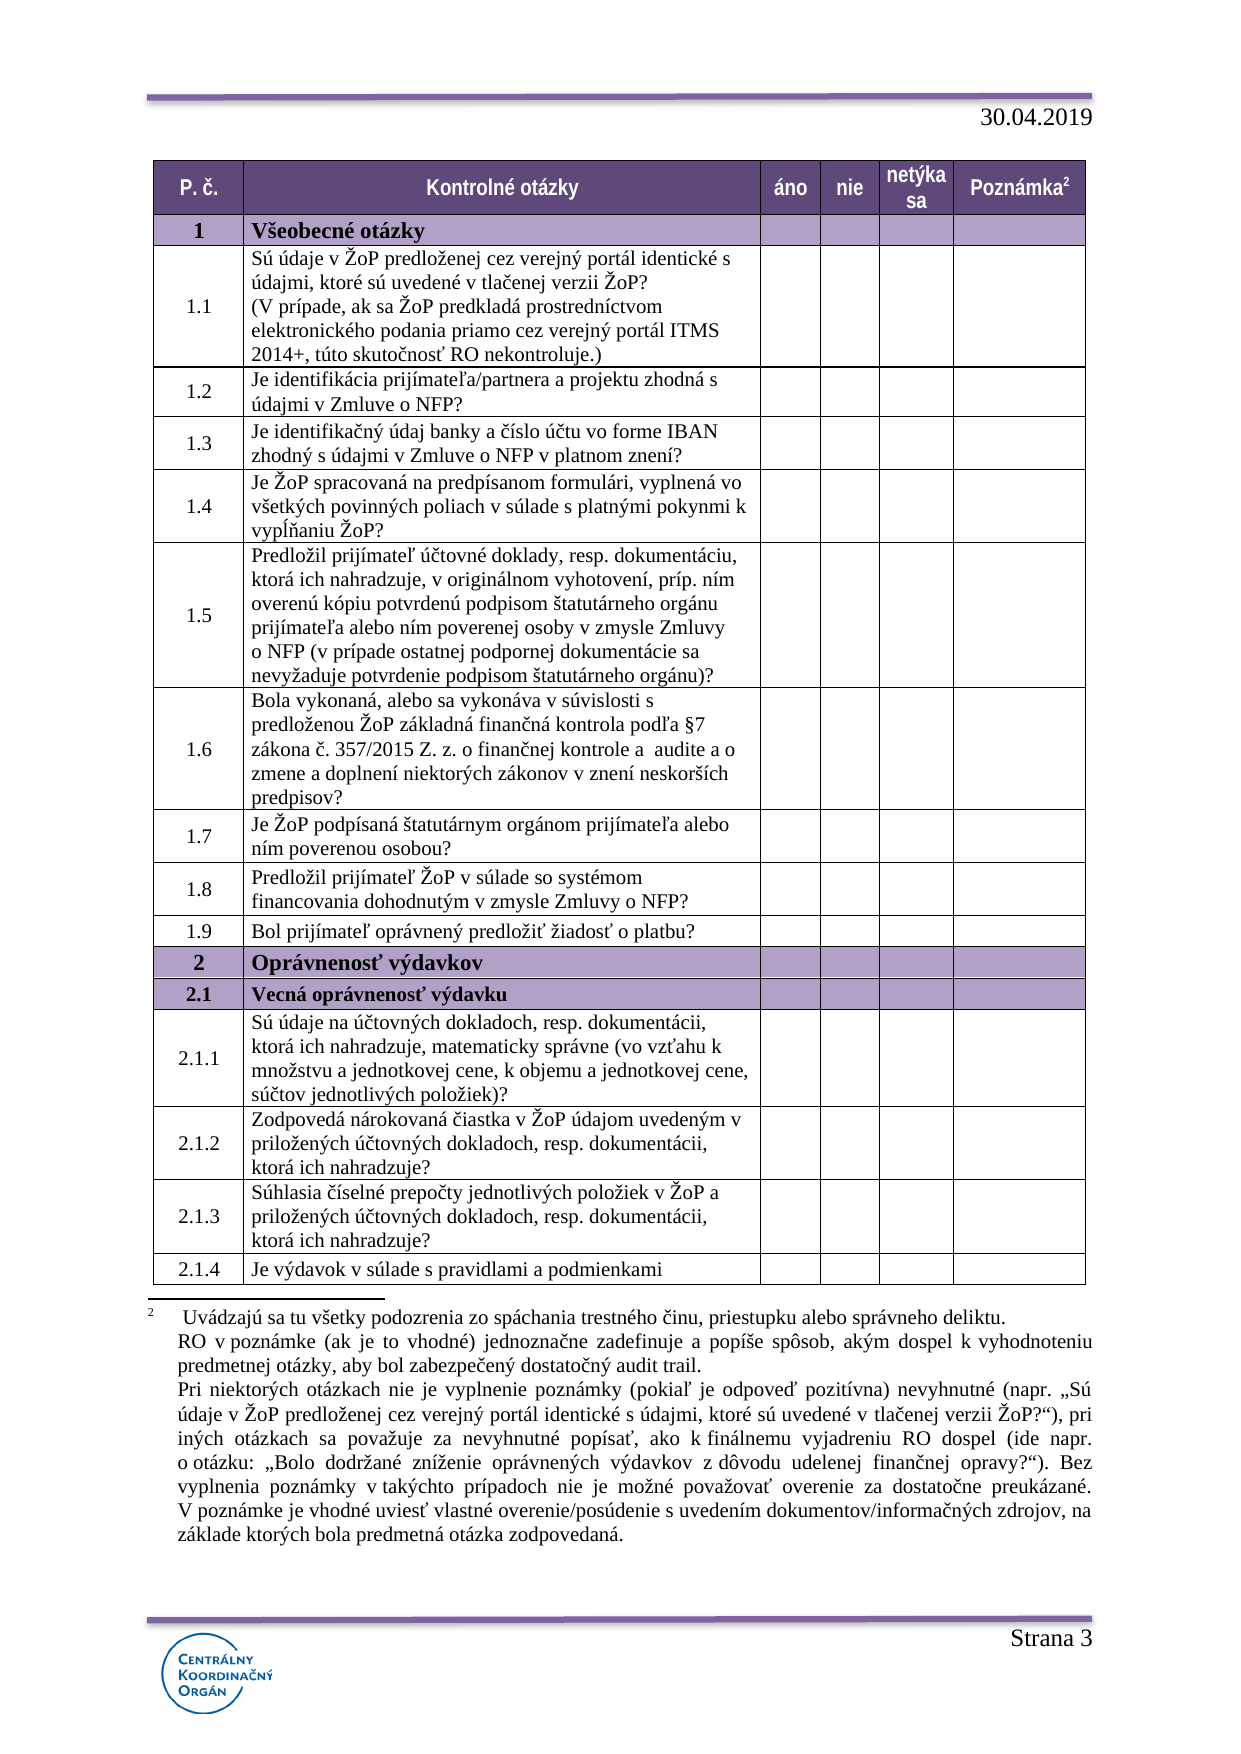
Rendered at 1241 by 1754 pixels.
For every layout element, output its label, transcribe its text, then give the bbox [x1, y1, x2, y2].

table_cell [954, 916, 1085, 946]
table_cell [880, 215, 953, 245]
table_cell [954, 1107, 1085, 1179]
table_cell [821, 543, 879, 687]
table_cell [761, 1107, 820, 1179]
table_cell [761, 543, 820, 687]
table_cell [954, 417, 1085, 469]
table_cell [880, 863, 953, 915]
table_cell [821, 979, 879, 1009]
table_cell [954, 810, 1085, 862]
table_cell 2.1.3 [154, 1180, 243, 1252]
table_cell [954, 215, 1085, 245]
table_cell [954, 1254, 1085, 1284]
table_cell [880, 1107, 953, 1179]
table_cell [880, 1254, 953, 1284]
table_cell [761, 863, 820, 915]
table_cell 1.3 [154, 417, 243, 469]
table_cell [761, 368, 820, 416]
table_cell [821, 470, 879, 542]
table_cell [821, 368, 879, 416]
table_cell [880, 470, 953, 542]
table_cell [880, 368, 953, 416]
table_cell Vecná oprávnenosť výdavku [244, 979, 760, 1009]
table_cell 1.1 [154, 246, 243, 366]
table_cell 1.4 [154, 470, 243, 542]
table_cell Predložil prijímateľ ŽoP v súlade so systémom financovania dohodnutým v zmysle Zmluvy o NFP? [244, 863, 760, 915]
table_cell Je ŽoP podpísaná štatutárnym orgánom prijímateľa alebo ním poverenou osobou? [244, 810, 760, 862]
table_cell [761, 688, 820, 809]
table_cell [954, 1010, 1085, 1106]
table_cell [954, 979, 1085, 1009]
table_cell Je ŽoP spracovaná na predpísanom formulári, vyplnená vo všetkých povinných poliach v súlade s platnými pokynmi k vypĺňaniu ŽoP? [244, 470, 760, 542]
table_cell [821, 810, 879, 862]
table_cell Kontrolné otázky [244, 161, 760, 214]
table_cell 1.8 [154, 863, 243, 915]
table_cell [761, 215, 820, 245]
table_cell [821, 417, 879, 469]
table_cell 2.1.4 [154, 1254, 243, 1284]
table_cell [954, 470, 1085, 542]
table_cell [821, 688, 879, 809]
table_cell [954, 688, 1085, 809]
table_cell [880, 543, 953, 687]
table_cell [954, 543, 1085, 687]
table_cell áno [761, 161, 820, 214]
table_cell 1.6 [154, 688, 243, 809]
table_cell [761, 916, 820, 946]
table_cell 2.1.2 [154, 1107, 243, 1179]
table_cell [821, 246, 879, 366]
table_cell Je identifikácia prijímateľa/partnera a projektu zhodná s údajmi v Zmluve o NFP? [244, 368, 760, 416]
table_cell [954, 1180, 1085, 1252]
table_cell [954, 368, 1085, 416]
table_cell Je identifikačný údaj banky a číslo účtu vo forme IBAN zhodný s údajmi v Zmluve o NFP v platnom znení? [244, 417, 760, 469]
table_cell Predložil prijímateľ účtovné doklady, resp. dokumentáciu, ktorá ich nahradzuje, v originálnom vyhotovení, príp. ním overenú kópiu potvrdenú podpisom štatutárneho orgánu prijímateľa alebo ním poverenej osoby v zmysle Zmluvy o NFP (v prípade ostatnej podpornej dokumentácie sa nevyžaduje potvrdenie podpisom štatutárneho orgánu)? [244, 543, 760, 687]
table_cell [821, 916, 879, 946]
table_cell Bol prijímateľ oprávnený predložiť žiadosť o platbu? [244, 916, 760, 946]
table_cell [761, 1180, 820, 1252]
table_cell Bola vykonaná, alebo sa vykonáva v súvislosti s predloženou ŽoP základná finančná kontrola podľa §7 zákona č. 357/2015 Z. z. o finančnej kontrole a audite a o zmene a doplnení niektorých zákonov v znení neskorších predpisov? [244, 688, 760, 809]
table_cell [821, 1254, 879, 1284]
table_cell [244, 1254, 760, 1284]
table_cell [880, 947, 953, 977]
table_cell 2 [154, 947, 243, 977]
table_cell [954, 947, 1085, 977]
table_cell [880, 979, 953, 1009]
table_cell [761, 810, 820, 862]
table_cell 1.9 [154, 916, 243, 946]
table_cell [880, 916, 953, 946]
table_cell [880, 1180, 953, 1252]
table_cell [761, 1010, 820, 1106]
table_cell [880, 1010, 953, 1106]
table_cell [880, 688, 953, 809]
table_cell Sú údaje na účtovných dokladoch, resp. dokumentácii, ktorá ich nahradzuje, matematicky správne (vo vzťahu k množstvu a jednotkovej cene, k objemu a jednotkovej cene, súčtov jednotlivých položiek)? [244, 1010, 760, 1106]
table_cell netýka sa [880, 161, 953, 214]
table_cell [880, 810, 953, 862]
table_cell 1.2 [154, 368, 243, 416]
table_cell [954, 246, 1085, 366]
table_cell [880, 246, 953, 366]
table_cell [761, 470, 820, 542]
table_cell [761, 947, 820, 977]
table_cell [761, 1254, 820, 1284]
table_cell [880, 417, 953, 469]
table_cell Sú údaje v ŽoP predloženej cez verejný portál identické s údajmi, ktoré sú uvedené v tlačenej verzii ŽoP? (V prípade, ak sa ŽoP predkladá prostredníctvom elektronického podania priamo cez verejný portál ITMS 2014+, túto skutočnosť RO nekontroluje.) [244, 246, 760, 366]
picture [159, 1631, 272, 1713]
table_cell 2.1 [154, 979, 243, 1009]
table_cell [821, 1010, 879, 1106]
table_cell Všeobecné otázky [244, 215, 760, 245]
table_cell 2.1.1 [154, 1010, 243, 1106]
table_cell Zodpovedá nárokovaná čiastka v ŽoP údajom uvedeným v priložených účtovných dokladoch, resp. dokumentácii, ktorá ich nahradzuje? [244, 1107, 760, 1179]
table_cell [821, 1107, 879, 1179]
table_cell 1.7 [154, 810, 243, 862]
table_cell [761, 417, 820, 469]
table_cell [821, 947, 879, 977]
table_cell 1.5 [154, 543, 243, 687]
table_cell [954, 863, 1085, 915]
table_cell [821, 1180, 879, 1252]
table_cell [761, 246, 820, 366]
table_cell P. č. [154, 161, 243, 214]
table_cell Súhlasia číselné prepočty jednotlivých položiek v ŽoP a priložených účtovných dokladoch, resp. dokumentácii, ktorá ich nahradzuje? [244, 1180, 760, 1252]
table_cell [821, 215, 879, 245]
table_cell [761, 979, 820, 1009]
table_cell [821, 863, 879, 915]
table_cell 1 [154, 215, 243, 245]
table_cell nie [821, 161, 879, 214]
table_cell Poznámka [954, 161, 1085, 214]
table_cell Oprávnenosť výdavkov [244, 947, 760, 977]
